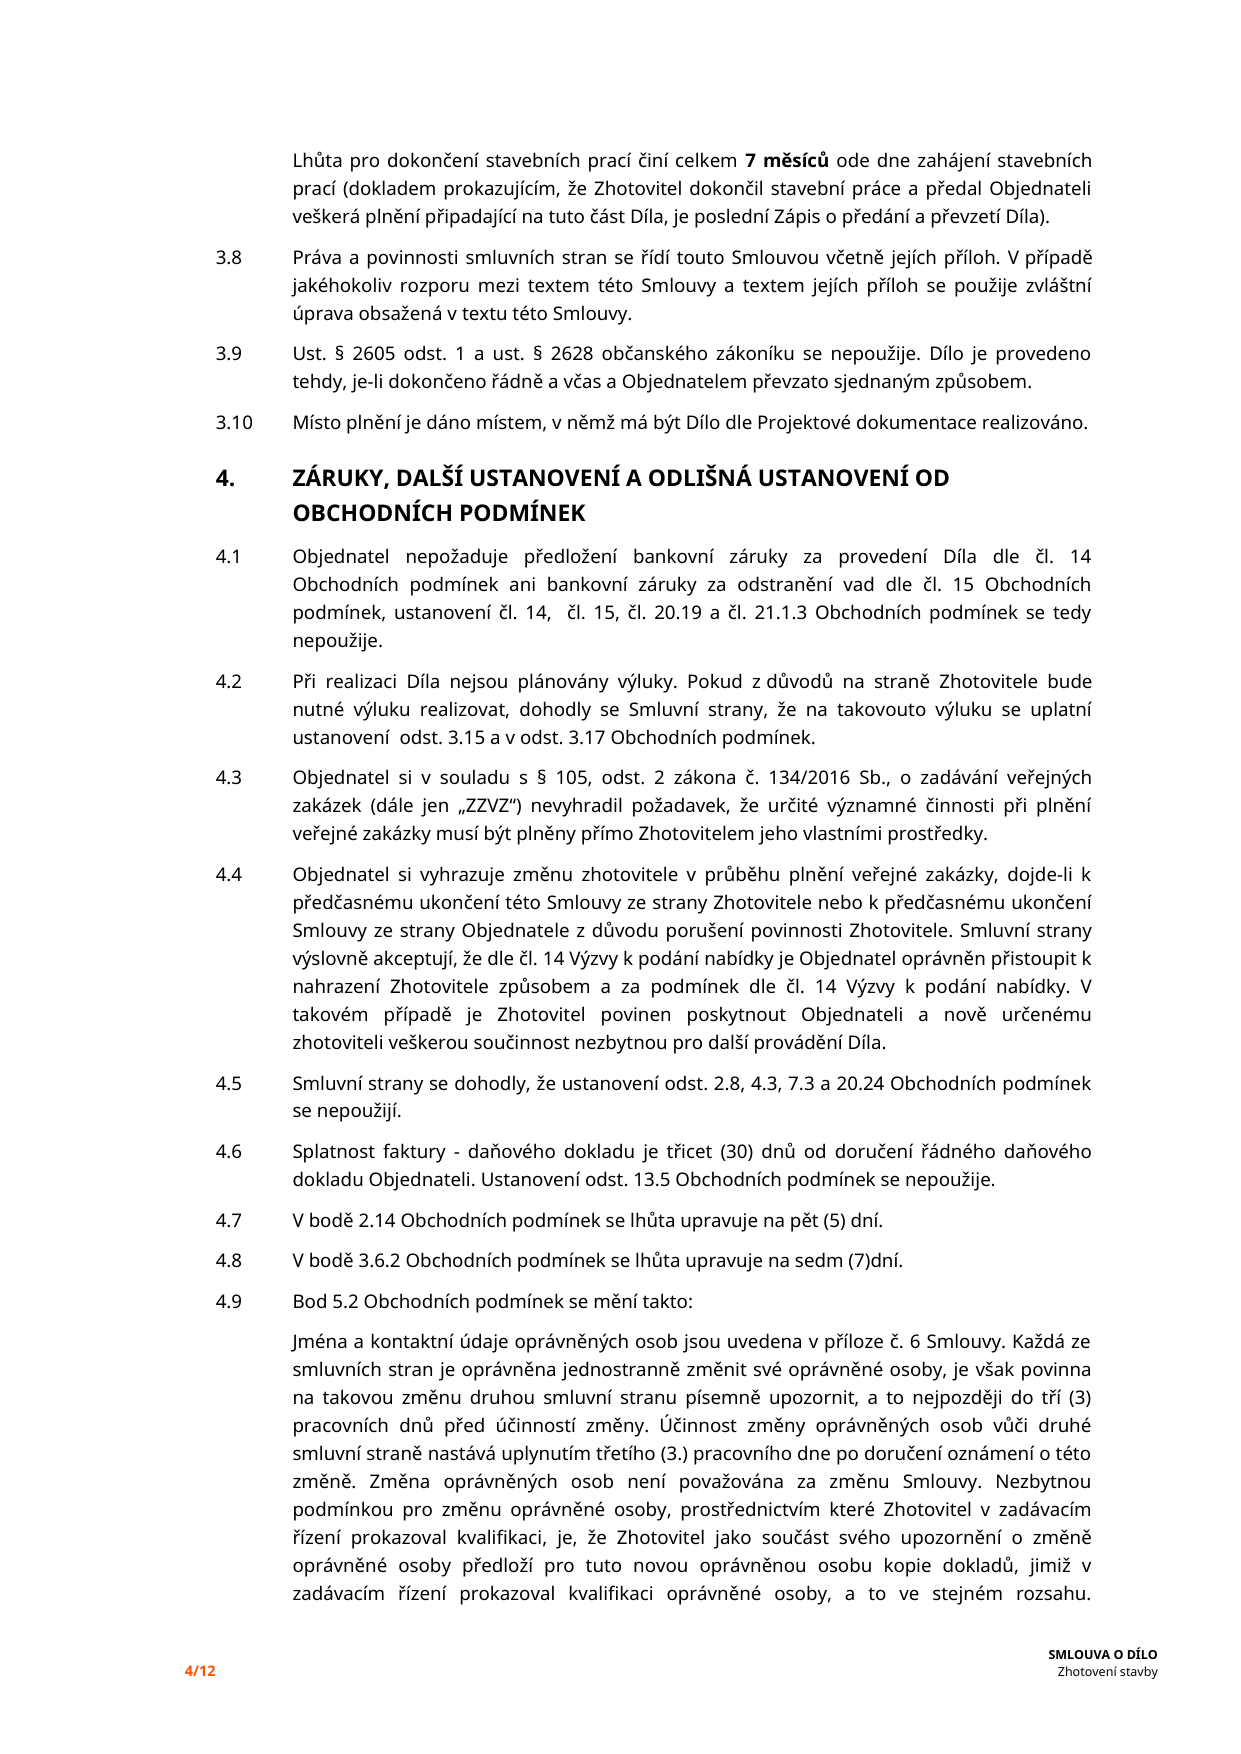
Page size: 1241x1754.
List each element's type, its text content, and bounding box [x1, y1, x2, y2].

text ZÁRUKY, DALŠÍ USTANOVENÍ A ODLIŠNÁ USTANOVENÍ OD OBCHODNÍCH PODMÍNEK [216, 462, 1093, 528]
text Práva a povinnosti smluvních stran se řídí touto Smlouvou včetně jejích příloh. V případě jakéhokoliv rozporu mezi textem této Smlouvy a textem jejích příloh se použije zvláštní úprava obsažená v textu této Smlouvy. [216, 244, 1093, 326]
text V bodě 2.14 Obchodních podmínek se lhůta upravuje na pět (5) dní. [216, 1207, 1093, 1232]
text Místo plnění je dáno místem, v němž má být Dílo dle Projektové dokumentace realizováno. [216, 409, 1093, 435]
text Smluvní strany se dohodly, že ustanovení odst. 2.8, 4.3, 7.3 a 20.24 Obchodních podmínek se nepoužijí. [216, 1070, 1093, 1123]
text Objednatel si v souladu s § 105, odst. 2 zákona č. 134/2016 Sb., o zadávání veřejných zakázek (dále jen „ZZVZ“) nevyhradil požadavek, že určité významné činnosti při plnění veřejné zakázky musí být plněny přímo Zhotovitelem jeho vlastními prostředky. [216, 764, 1093, 846]
text Při realizaci Díla nejsou plánovány výluky. Pokud z důvodů na straně Zhotovitele bude nutné výluku realizovat, dohodly se Smluvní strany, že na takovouto výluku se uplatní ustanovení odst. 3.15 a v odst. 3.17 Obchodních podmínek. [216, 668, 1093, 749]
text Objednatel nepožaduje předložení bankovní záruky za provedení Díla dle čl. 14 Obchodních podmínek ani bankovní záruky za odstranění vad dle čl. 15 Obchodních podmínek, ustanovení čl. 14, čl. 15, čl. 20.19 a čl. 21.1.3 Obchodních podmínek se tedy nepoužije. [216, 543, 1093, 653]
text Bod 5.2 Obchodních podmínek se mění takto: [216, 1288, 1093, 1313]
text Lhůta pro dokončení stavebních prací činí celkem 7 měsíců ode dne zahájení stavebních prací (dokladem prokazujícím, že Zhotovitel dokončil stavební práce a předal Objednateli veškerá plnění připadající na tuto část Díla, je poslední Zápis o předání a převzetí Díla). [292, 147, 1093, 229]
text Objednatel si vyhrazuje změnu zhotovitele v průběhu plnění veřejné zakázky, dojde-li k předčasnému ukončení této Smlouvy ze strany Zhotovitele nebo k předčasnému ukončení Smlouvy ze strany Objednatele z důvodu porušení povinnosti Zhotovitele. Smluvní strany výslovně akceptují, že dle čl. 14 Výzvy k podání nabídky je Objednatel oprávněn přistoupit k nahrazení Zhotovitele způsobem a za podmínek dle čl. 14 Výzvy k podání nabídky. V takovém případě je Zhotovitel povinen poskytnout Objednateli a nově určenému zhotoviteli veškerou součinnost nezbytnou pro další provádění Díla. [216, 861, 1093, 1055]
text Ust. § 2605 odst. 1 a ust. § 2628 občanského zákoníku se nepoužije. Dílo je provedeno tehdy, je-li dokončeno řádně a včas a Objednatelem převzato sjednaným způsobem. [216, 341, 1093, 394]
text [292, 1328, 1093, 1606]
text V bodě 3.6.2 Obchodních podmínek se lhůta upravuje na sedm (7)dní. [216, 1247, 1093, 1273]
text Splatnost faktury - daňového dokladu je třicet (30) dnů od doručení řádného daňového dokladu Objednateli. Ustanovení odst. 13.5 Obchodních podmínek se nepoužije. [216, 1138, 1093, 1192]
